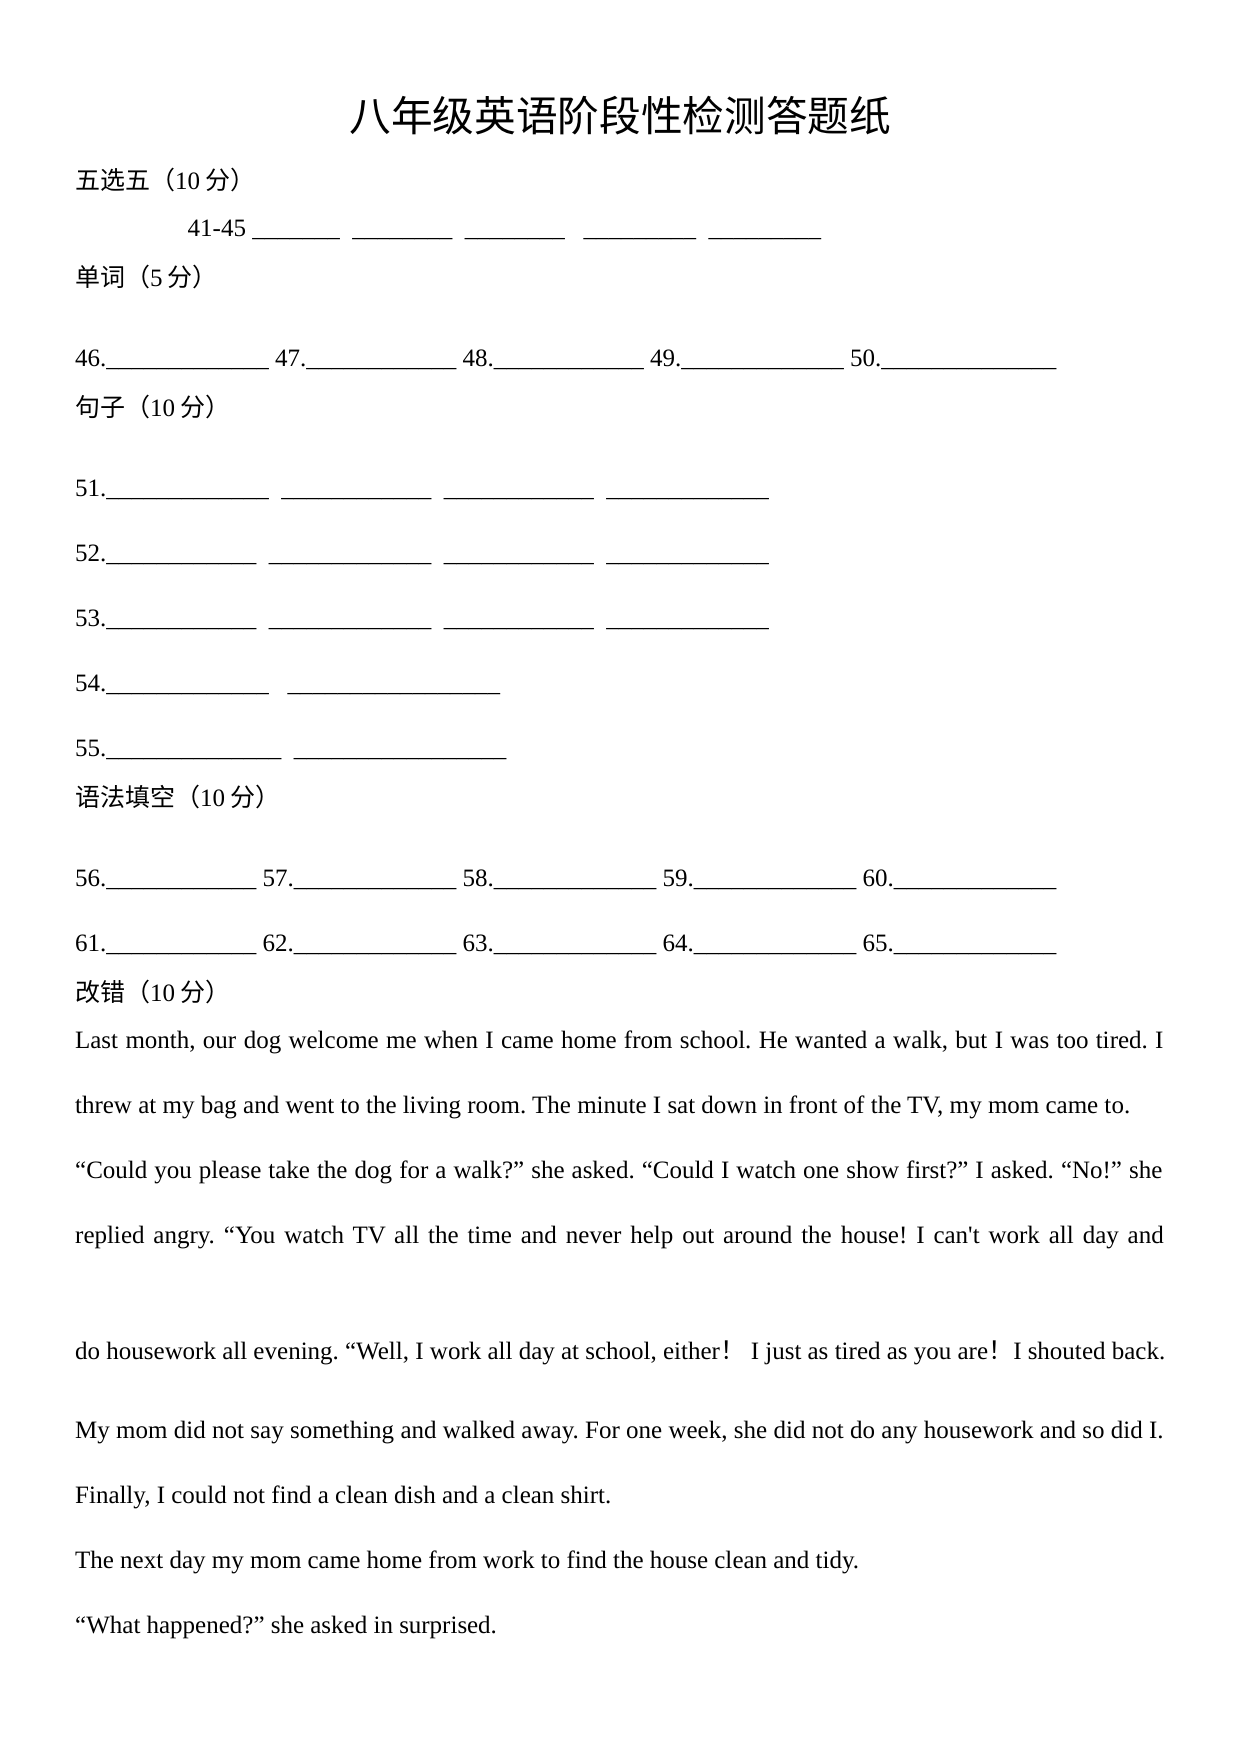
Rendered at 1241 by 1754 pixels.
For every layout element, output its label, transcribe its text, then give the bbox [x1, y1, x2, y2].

text 五选五（10分） [75, 146, 1165, 211]
text 单词（5分） [75, 243, 1165, 308]
text 46._____________ 47.____________ 48.____________ 49._____________ 50.______________ [75, 341, 1165, 373]
text 句子（10分） [75, 373, 1165, 438]
text 55.______________ _________________ [75, 731, 1165, 763]
text 八年级英语阶段性检测答题纸 [75, 81, 1165, 146]
text 51._____________ ____________ ____________ _____________ [75, 471, 1165, 503]
text 56.____________ 57._____________ 58._____________ 59._____________ 60._____________ [75, 861, 1165, 893]
text 改错（10分） [75, 958, 1165, 1023]
text 53.____________ _____________ ____________ _____________ [75, 601, 1165, 633]
text 61.____________ 62._____________ 63._____________ 64._____________ 65._____________ [75, 926, 1165, 958]
text 41-45 _______ ________ ________ _________ _________ [75, 211, 1165, 243]
text 54._____________ _________________ [75, 666, 1165, 698]
text 52.____________ _____________ ____________ _____________ [75, 536, 1165, 568]
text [75, 1023, 1165, 1641]
text 语法填空（10分） [75, 763, 1165, 828]
